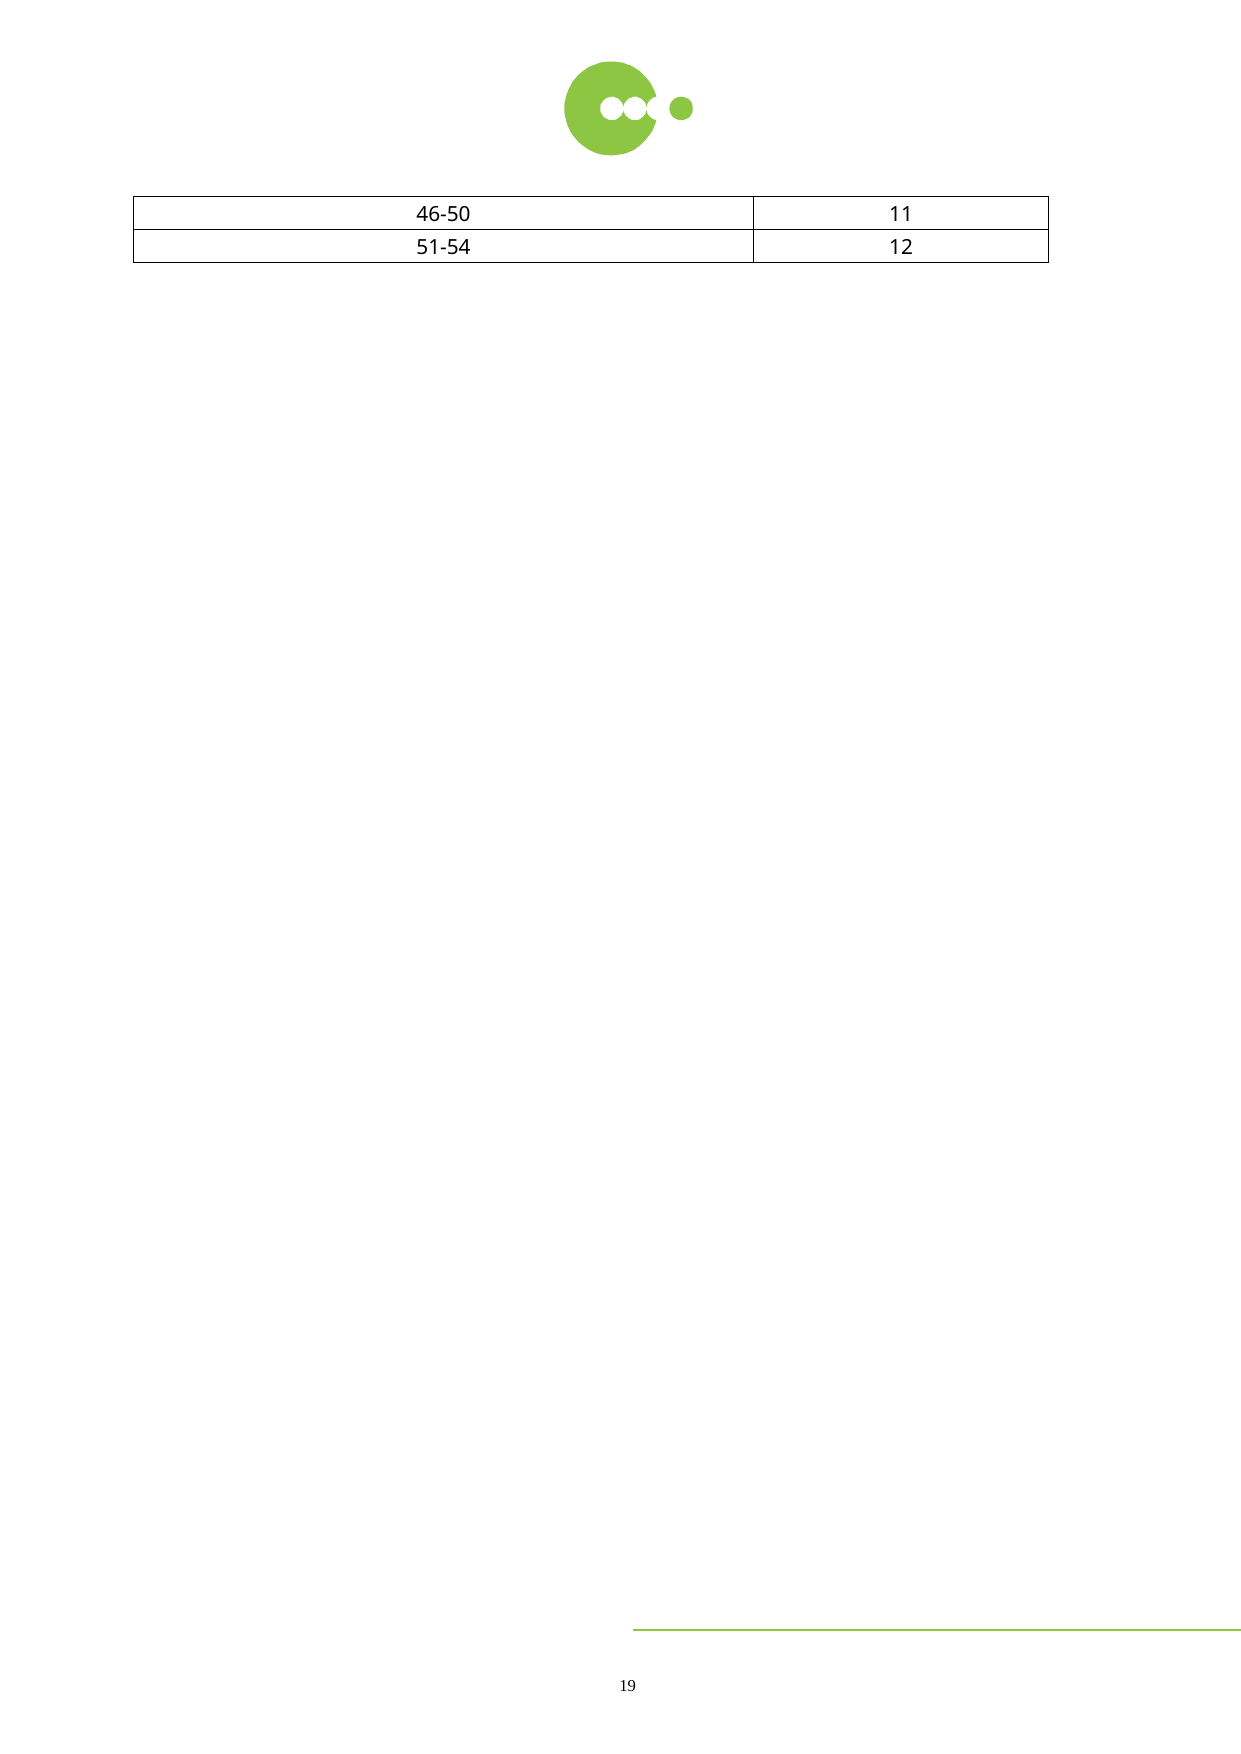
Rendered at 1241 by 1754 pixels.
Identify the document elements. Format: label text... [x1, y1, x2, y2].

table_cell 51-54 [134, 230, 753, 262]
table_cell 46-50 [134, 197, 753, 229]
table_cell 12 [754, 230, 1048, 262]
table_cell 11 [754, 197, 1048, 229]
